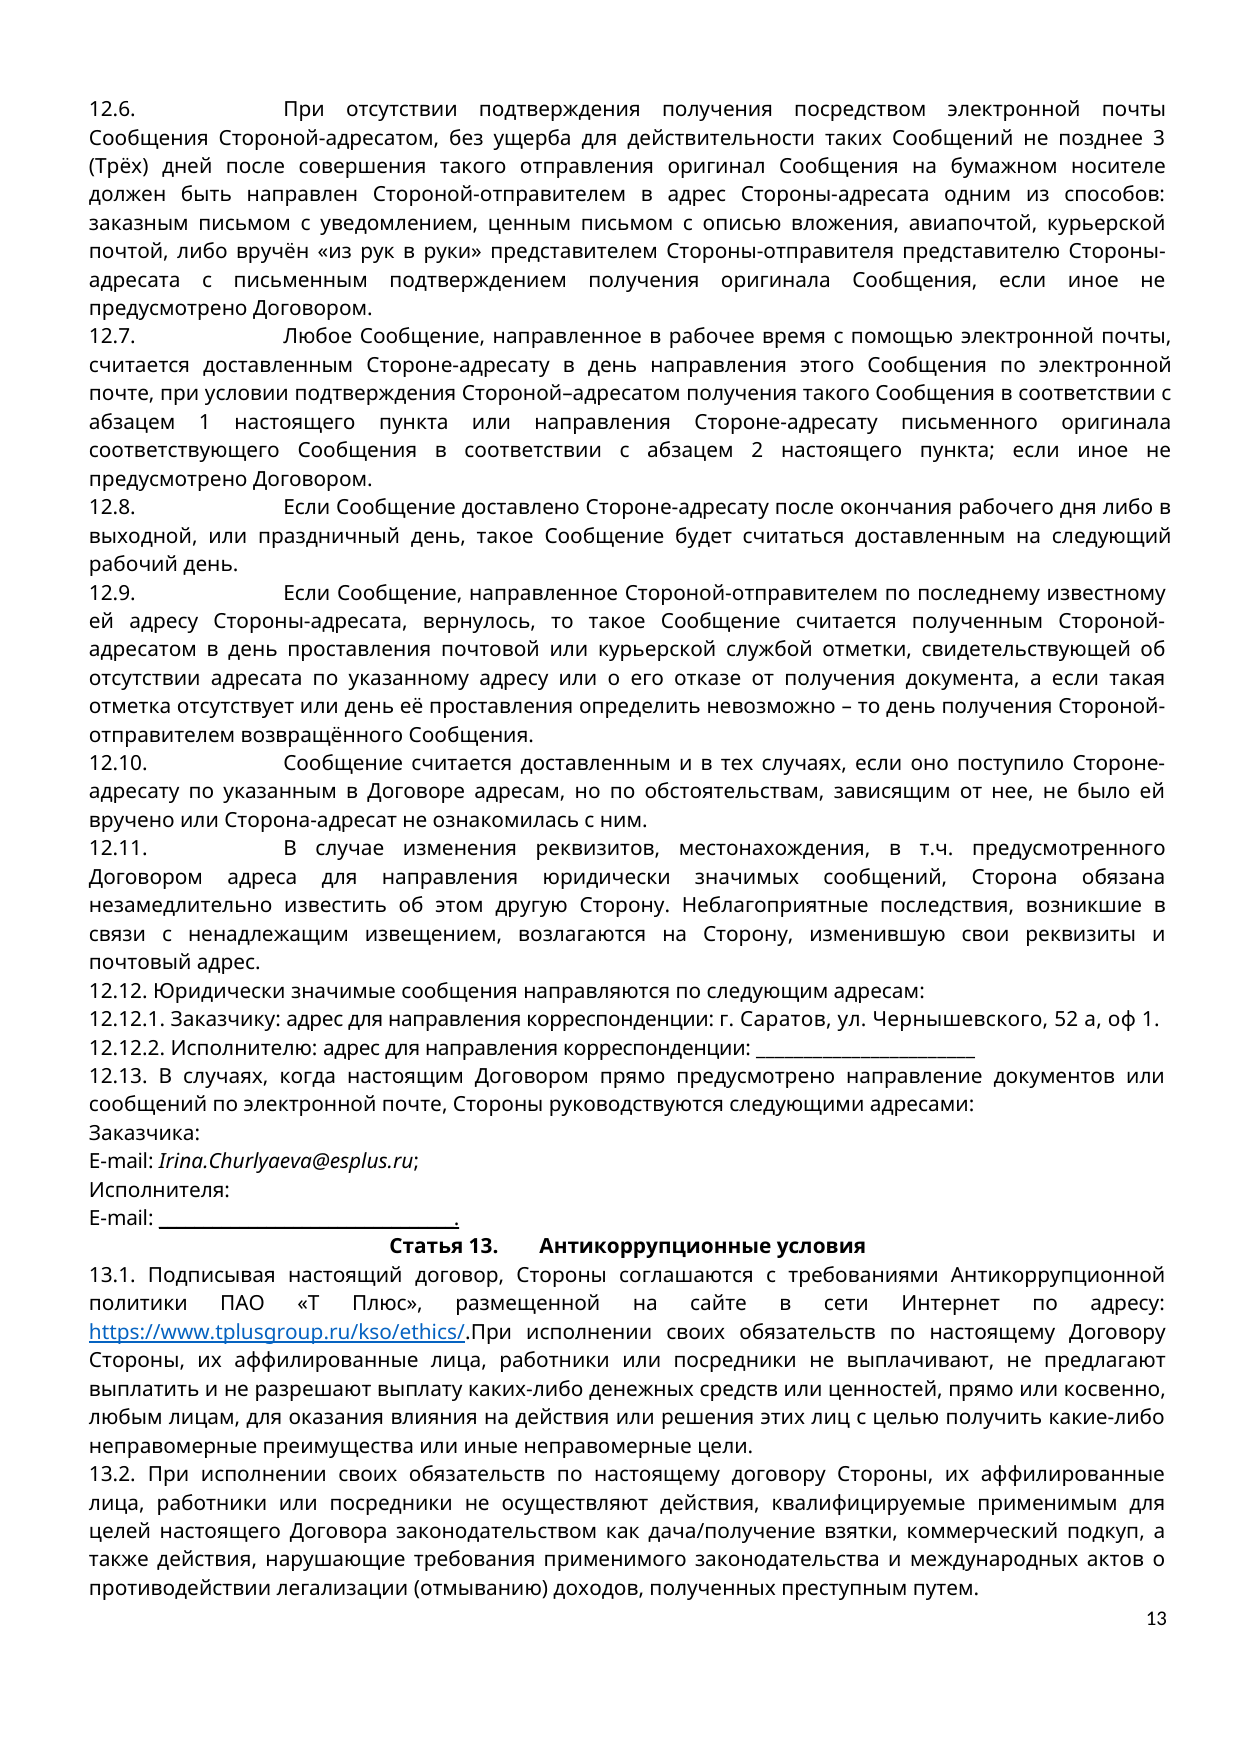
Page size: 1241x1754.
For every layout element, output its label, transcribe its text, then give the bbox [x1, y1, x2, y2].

list E-mail: Irina.Churlyaeva@esplus.ru; [89, 1146, 1167, 1175]
list Заказчика: [89, 1118, 1167, 1146]
text E-mail: _________________________________. [89, 1203, 1167, 1232]
list Если Сообщение, направленное Стороной-отправителем по последнему известному ей адресу Стороны-адресата, вернулось, то такое Сообщение считается полученным Стороной-адресатом в день проставления почтовой или курьерской службой отметки, свидетельствующей об отсутствии адресата по указанному адресу или о его отказе от получения документа, а если такая отметка отсутствует или день её проставления определить невозможно – то день получения Стороной-отправителем возвращённого Сообщения. [89, 578, 1167, 748]
list Любое Сообщение, направленное в рабочее время с помощью электронной почты, считается доставленным Стороне-адресату в день направления этого Сообщения по электронной почте, при условии подтверждения Стороной–адресатом получения такого Сообщения в соответствии с абзацем 1 настоящего пункта или направления Стороне-адресату письменного оригинала соответствующего Сообщения в соответствии с абзацем 2 настоящего пункта; если иное не предусмотрено Договором. [89, 322, 1172, 492]
list 12.12. Юридически значимые сообщения направляются по следующим адресам: [89, 976, 1167, 1004]
list При исполнении своих обязательств по настоящему договору Стороны, их аффилированные лица, работники или посредники не осуществляют действия, квалифицируемые применимым для целей настоящего Договора законодательством как дача/получение взятки, коммерческий подкуп, а также действия, нарушающие требования применимого законодательства и международных актов о противодействии легализации (отмыванию) доходов, полученных преступным путем. [89, 1459, 1167, 1601]
list При отсутствии подтверждения получения посредством электронной почты Сообщения Стороной-адресатом, без ущерба для действительности таких Сообщений не позднее 3 (Трёх) дней после совершения такого отправления оригинал Сообщения на бумажном носителе должен быть направлен Стороной-отправителем в адрес Стороны-адресата одним из способов: заказным письмом с уведомлением, ценным письмом с описью вложения, авиапочтой, курьерской почтой, либо вручён «из рук в руки» представителем Стороны-отправителя представителю Стороны-адресата с письменным подтверждением получения оригинала Сообщения, если иное не предусмотрено Договором. [89, 94, 1167, 322]
list 12.12.2. Исполнителю: адрес для направления корреспонденции: _______________________ [89, 1033, 1167, 1061]
list Сообщение считается доставленным и в тех случаях, если оно поступило Стороне-адресату по указанным в Договоре адресам, но по обстоятельствам, зависящим от нее, не было ей вручено или Сторона-адресат не ознакомилась с ним. [89, 748, 1167, 833]
list Если Сообщение доставлено Стороне-адресату после окончания рабочего дня либо в выходной, или праздничный день, такое Сообщение будет считаться доставленным на следующий рабочий день. [89, 492, 1172, 578]
list В случае изменения реквизитов, местонахождения, в т.ч. предусмотренного Договором адреса для направления юридически значимых сообщений, Сторона обязана незамедлительно известить об этом другую Сторону. Неблагоприятные последствия, возникшие в связи с ненадлежащим извещением, возлагаются на Сторону, изменившую свои реквизиты и почтовый адрес. [89, 833, 1167, 976]
list 12.13. В случаях, когда настоящим Договором прямо предусмотрено направление документов или сообщений по электронной почте, Стороны руководствуются следующими адресами: [89, 1061, 1167, 1118]
list 12.12.1. Заказчику: адрес для направления корреспонденции: г. Саратов, ул. Чернышевского, 52 а, оф 1. [89, 1004, 1167, 1033]
list Исполнителя: [89, 1175, 1167, 1203]
subtitle Антикоррупционные условия [89, 1232, 1167, 1260]
list Подписывая настоящий договор, Стороны соглашаются с требованиями Антикоррупционной политики ПАО «Т Плюс», размещенной на сайте в сети Интернет по адресу: https://www.tplusgroup.ru/kso/ethics/.При исполнении своих обязательств по настоящему Договору Стороны, их аффилированные лица, работники или посредники не выплачивают, не предлагают выплатить и не разрешают выплату каких-либо денежных средств или ценностей, прямо или косвенно, любым лицам, для оказания влияния на действия или решения этих лиц с целью получить какие-либо неправомерные преимущества или иные неправомерные цели. [89, 1260, 1167, 1459]
